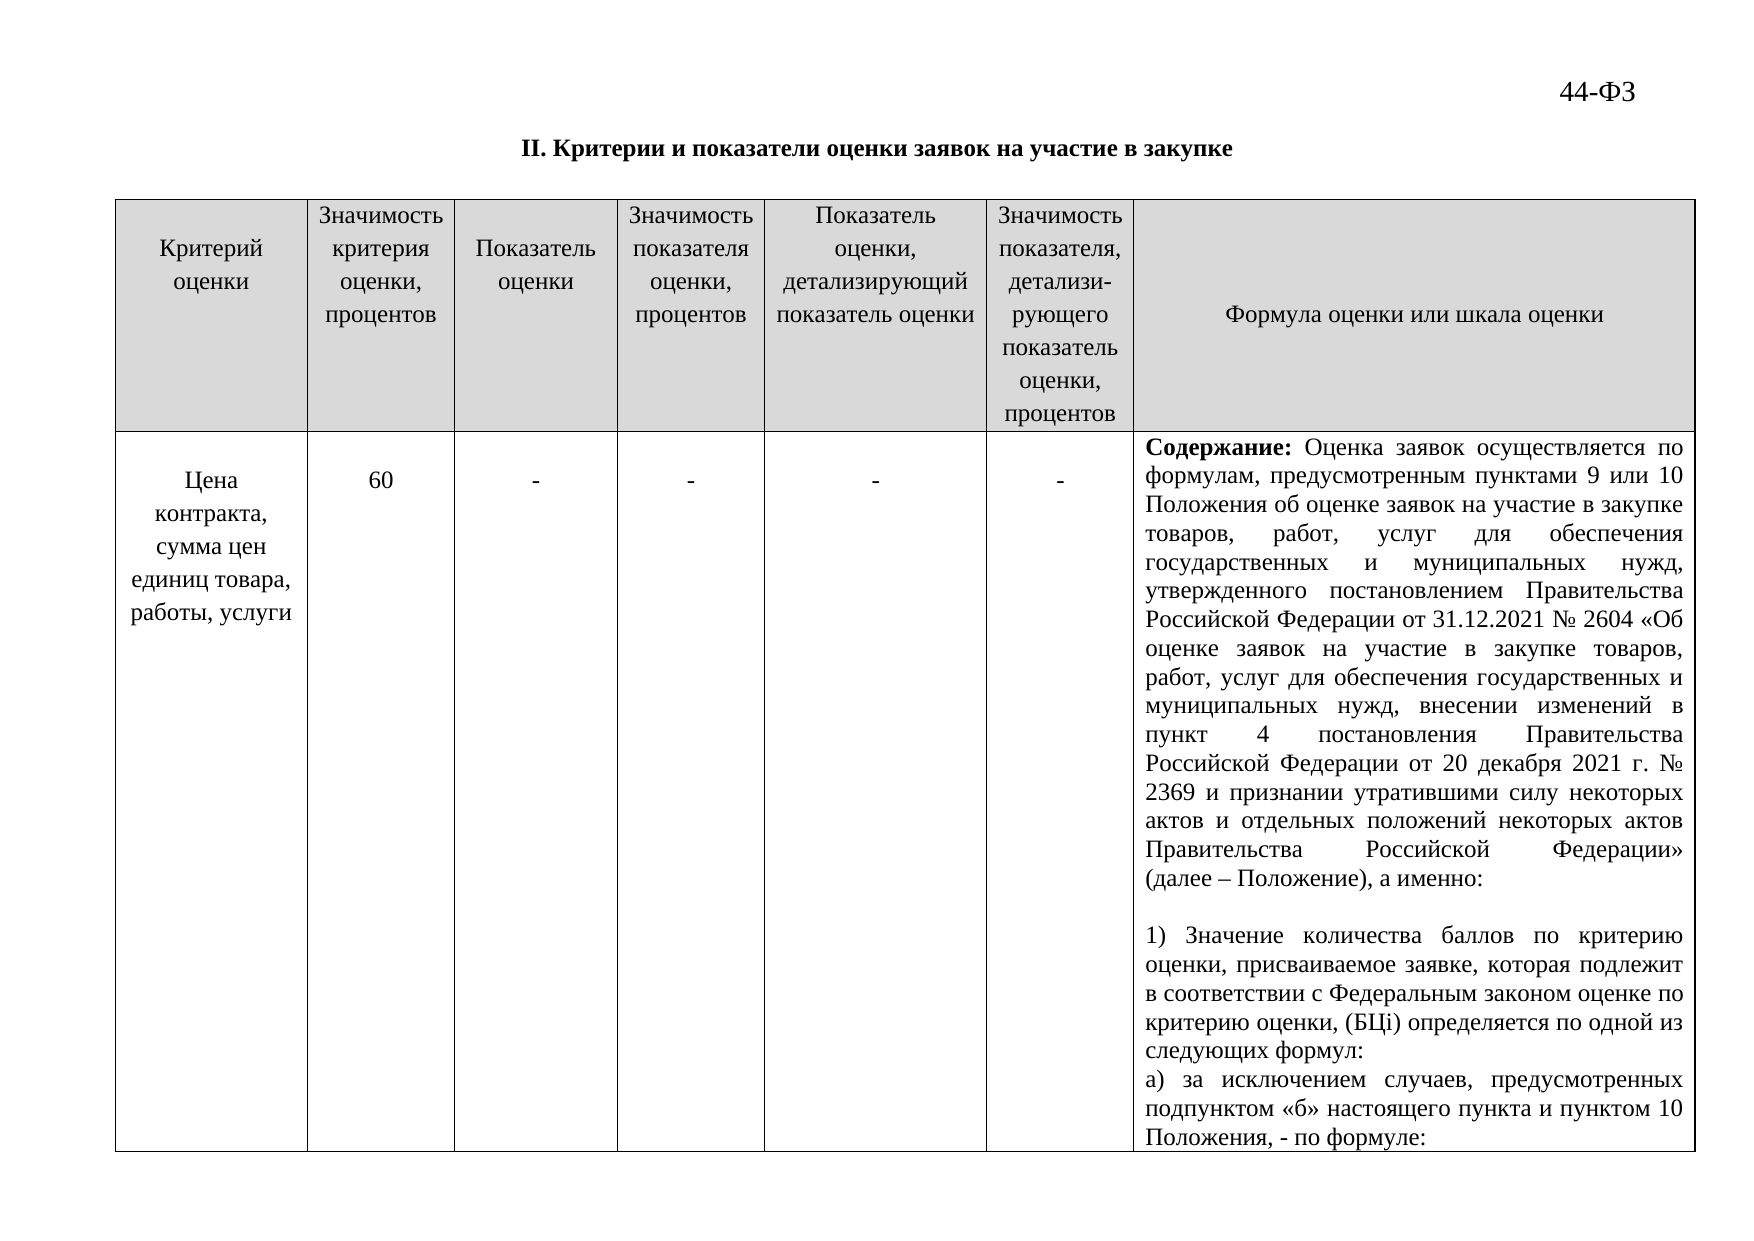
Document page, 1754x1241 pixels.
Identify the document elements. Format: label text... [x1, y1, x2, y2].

table_header Формула оценки или шкала оценки [1134, 200, 1694, 431]
table_cell Цена контракта, сумма цен единиц товара, работы, услуги [116, 432, 307, 1151]
table_header Показатель оценки [455, 200, 617, 431]
table_cell 60 [308, 432, 454, 1151]
table_header Значимость показателя оценки, процентов [618, 200, 764, 431]
table_cell - [455, 432, 617, 1151]
table_cell - [987, 432, 1133, 1151]
table_header Критерий оценки [116, 200, 307, 431]
table_header Значимость критерия оценки, процентов [308, 200, 454, 431]
table_cell - [765, 432, 986, 1151]
table_cell - [618, 432, 764, 1151]
text II. Критерии и показатели оценки заявок на участие в закупке [118, 133, 1636, 162]
table_header Значимость показателя, детализи-рующего показатель оценки, процентов [987, 200, 1133, 431]
table_header Показатель оценки, детализирующий показатель оценки [765, 200, 986, 431]
